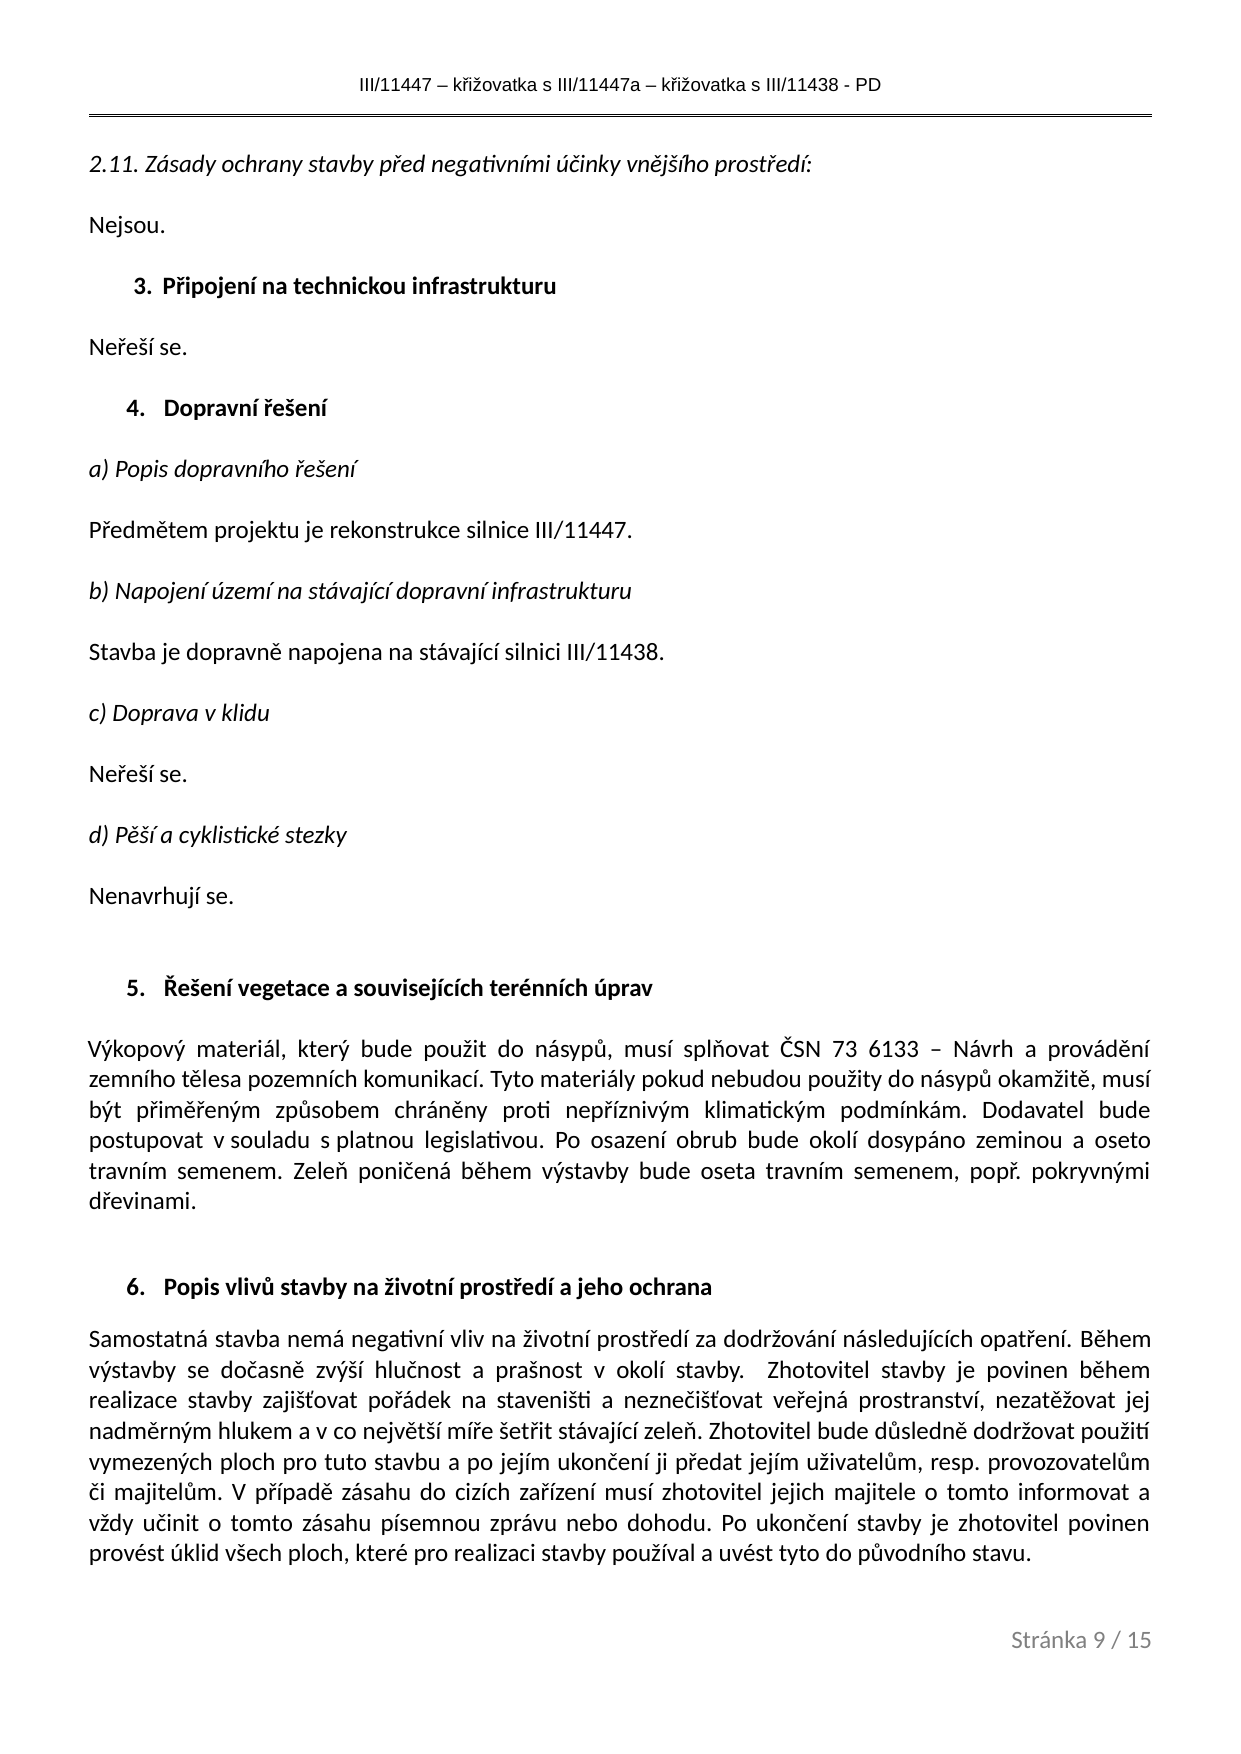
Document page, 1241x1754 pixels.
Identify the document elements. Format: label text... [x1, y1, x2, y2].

text Neřeší se. [89, 331, 1152, 361]
list b) Napojení území na stávající dopravní infrastrukturu [89, 575, 1152, 606]
list Neřeší se. [89, 758, 1152, 789]
list Nejsou. [89, 209, 1152, 239]
list c) Doprava v klidu [89, 697, 1152, 728]
list Připojení na technickou infrastrukturu [133, 270, 1152, 300]
text Stavba je dopravně napojena na stávající silnici III/11438. [89, 636, 1152, 667]
list Nenavrhují se. [89, 880, 1152, 911]
text a) Popis dopravního řešení [89, 453, 1152, 483]
text Předmětem projektu je rekonstrukce silnice III/11447. [89, 514, 1152, 544]
list 2.11. Zásady ochrany stavby před negativními účinky vnějšího prostředí: [89, 148, 1152, 178]
list Dopravní řešení [126, 392, 1152, 422]
list Výkopový materiál, který bude použit do násypů, musí splňovat ČSN 73 6133 – Návrh a provádění zemního tělesa pozemních komunikací. Tyto materiály pokud nebudou použity do násypů okamžitě, musí být přiměřeným způsobem chráněny proti nepříznivým klimatickým podmínkám. Dodavatel bude postupovat v souladu s platnou legislativou. Po osazení obrub bude okolí dosypáno zeminou a oseto travním semenem. Zeleň poničená během výstavby bude oseta travním semenem, popř. pokryvnými dřevinami. [87, 1033, 1152, 1216]
text Samostatná stavba nemá negativní vliv na životní prostředí za dodržování následujících opatření. Během výstavby se dočasně zvýší hlučnost a prašnost v okolí stavby. Zhotovitel stavby je povinen během realizace stavby zajišťovat pořádek na staveništi a neznečišťovat veřejná prostranství, nezatěžovat jej nadměrným hlukem a v co největší míře šetřit stávající zeleň. Zhotovitel bude důsledně dodržovat použití vymezených ploch pro tuto stavbu a po jejím ukončení ji předat jejím uživatelům, resp. provozovatelům či majitelům. V případě zásahu do cizích zařízení musí zhotovitel jejich majitele o tomto informovat a vždy učinit o tomto zásahu písemnou zprávu nebo dohodu. Po ukončení stavby je zhotovitel povinen provést úklid všech ploch, které pro realizaci stavby používal a uvést tyto do původního stavu. [89, 1323, 1152, 1568]
list d) Pěší a cyklistické stezky [89, 819, 1152, 850]
subtitle Popis vlivů stavby na životní prostředí a jeho ochrana [126, 1272, 1152, 1302]
list Řešení vegetace a souvisejících terénních úprav [126, 972, 1152, 1002]
